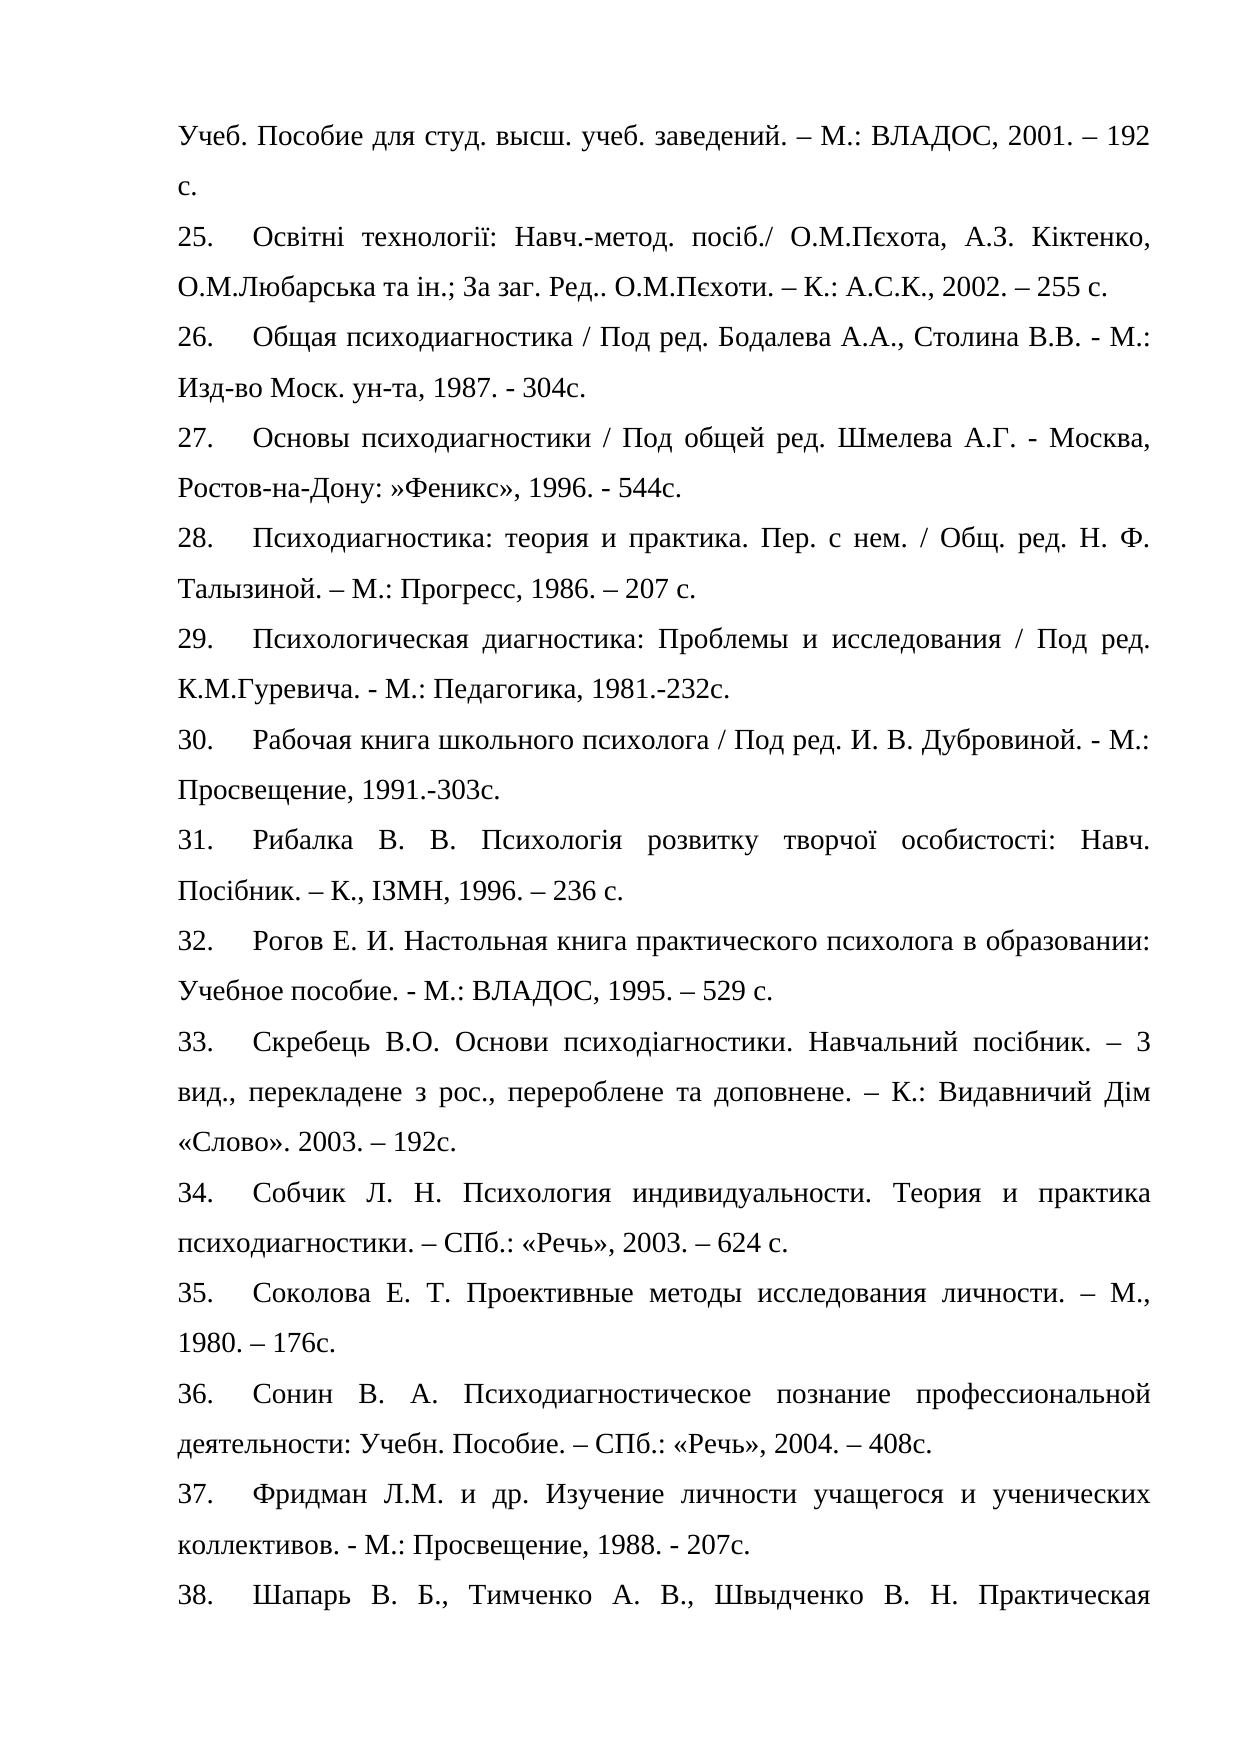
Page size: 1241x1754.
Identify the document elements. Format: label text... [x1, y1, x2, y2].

list Освітні технології: Навч.-метод. посіб./ О.М.Пєхота, А.З. Кіктенко, О.М.Любарська та ін.; За заг. Ред.. О.М.Пєхоти. – К.: А.С.К., 2002. – 255 с. [177, 219, 1152, 303]
list Собчик Л. Н. Психология индивидуальности. Теория и практика психодиагностики. – СПб.: «Речь», 2003. – 624 с. [177, 1175, 1152, 1258]
list Психодиагностика: теория и практика. Пер. с нем. / Общ. ред. Н. Ф. Талызиной. – М.: Прогресс, 1986. – 207 с. [177, 521, 1152, 604]
list Скребець В.О. Основи психодіагностики. Навчальний посібник. – 3 вид., перекладене з рос., перероблене та доповнене. – К.: Видавничий Дім «Слово». 2003. – 192с. [177, 1024, 1152, 1158]
list Фридман Л.М. и др. Изучение личности учащегося и ученических коллективов. - М.: Просвещение, 1988. - 207с. [177, 1477, 1152, 1560]
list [177, 118, 1152, 202]
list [177, 1577, 1152, 1611]
list Рабочая книга школьного психолога / Под ред. И. В. Дубровиной. - М.: Просвещение, 1991.-303с. [177, 722, 1152, 806]
list Сонин В. А. Психодиагностическое познание профессиональной деятельности: Учебн. Пособие. – СПб.: «Речь», 2004. – 408с. [177, 1376, 1152, 1460]
list Общая психодиагностика / Под ред. Бодалева А.А., Столина В.В. - М.: Изд-во Моск. ун-та, 1987. - 304с. [177, 319, 1152, 403]
list Основы психодиагностики / Под общей ред. Шмелева А.Г. - Москва, Ростов-на-Дону: »Феникс», 1996. - 544с. [177, 420, 1152, 504]
list Соколова Е. Т. Проективные методы исследования личности. – М., 1980. – 176с. [177, 1275, 1152, 1359]
list Рибалка В. В. Психологія розвитку творчої особистості: Навч. Посібник. – К., ІЗМН, 1996. – 236 с. [177, 822, 1152, 906]
list Рогов Е. И. Настольная книга практического психолога в образовании: Учебное пособие. - М.: ВЛАДОС, 1995. – 529 с. [177, 923, 1152, 1007]
list Психологическая диагностика: Проблемы и исследования / Под ред. К.М.Гуревича. - М.: Педагогика, 1981.-232с. [177, 621, 1152, 705]
